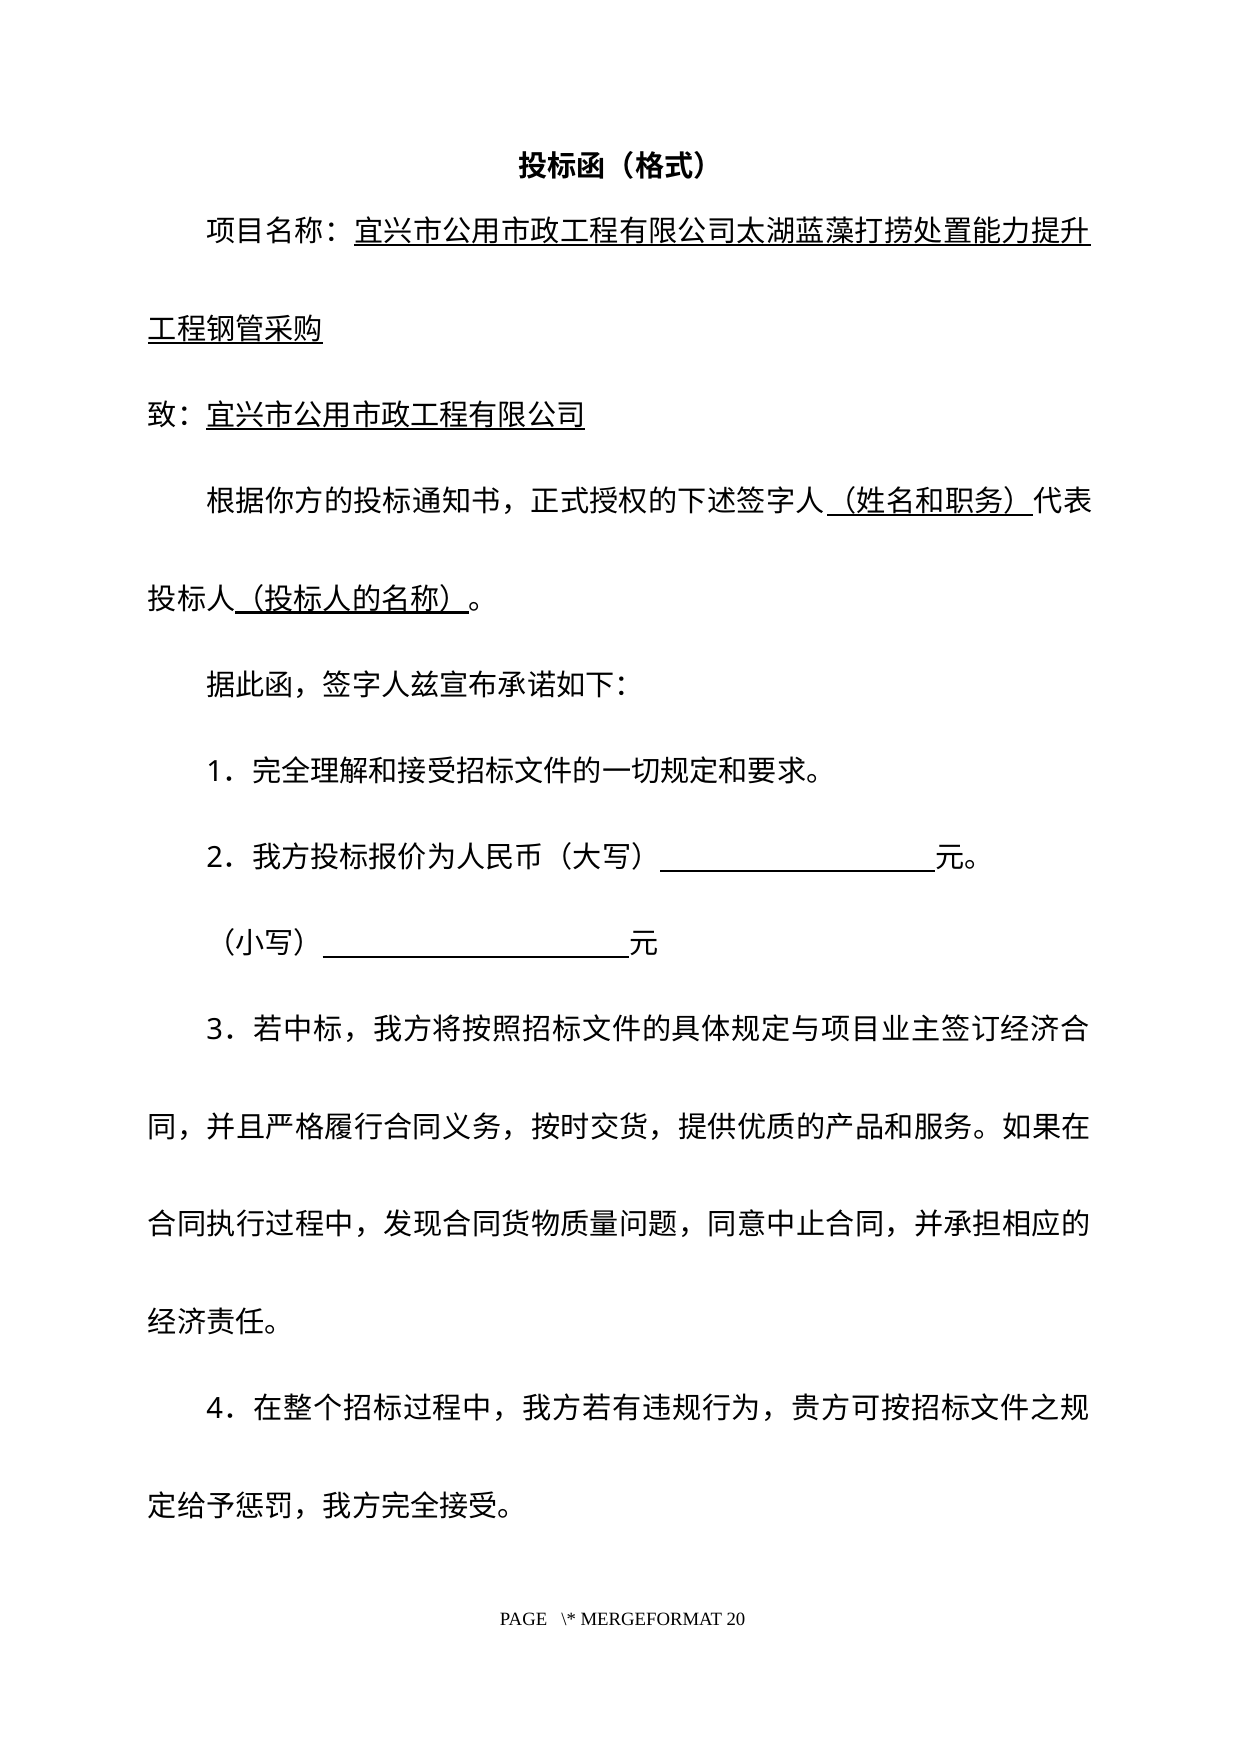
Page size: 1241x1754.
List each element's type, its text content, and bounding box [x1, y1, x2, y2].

text 根据你方的投标通知书，正式授权的下述签字人（姓名和职务）代表投标人（投标人的名称）。 [148, 466, 1092, 629]
text （小写） 元 [148, 908, 1092, 973]
text 致：宜兴市公用市政工程有限公司 [148, 380, 1092, 445]
text 1．完全理解和接受招标文件的一切规定和要求。 [148, 736, 1092, 801]
text 3．若中标，我方将按照招标文件的具体规定与项目业主签订经济合同，并且严格履行合同义务，按时交货，提供优质的产品和服务。如果在合同执行过程中，发现合同货物质量问题，同意中止合同，并承担相应的经济责任。 [148, 994, 1092, 1352]
text 据此函，签字人兹宣布承诺如下： [148, 650, 1092, 715]
text 项目名称：宜兴市公用市政工程有限公司太湖蓝藻打捞处置能力提升工程钢管采购 [148, 197, 1092, 359]
text 4．在整个招标过程中，我方若有违规行为，贵方可按招标文件之规定给予惩罚，我方完全接受。 [148, 1373, 1092, 1536]
text 2．我方投标报价为人民币（大写） 元。 [148, 822, 1092, 887]
text 投标函（格式） [148, 132, 1092, 197]
